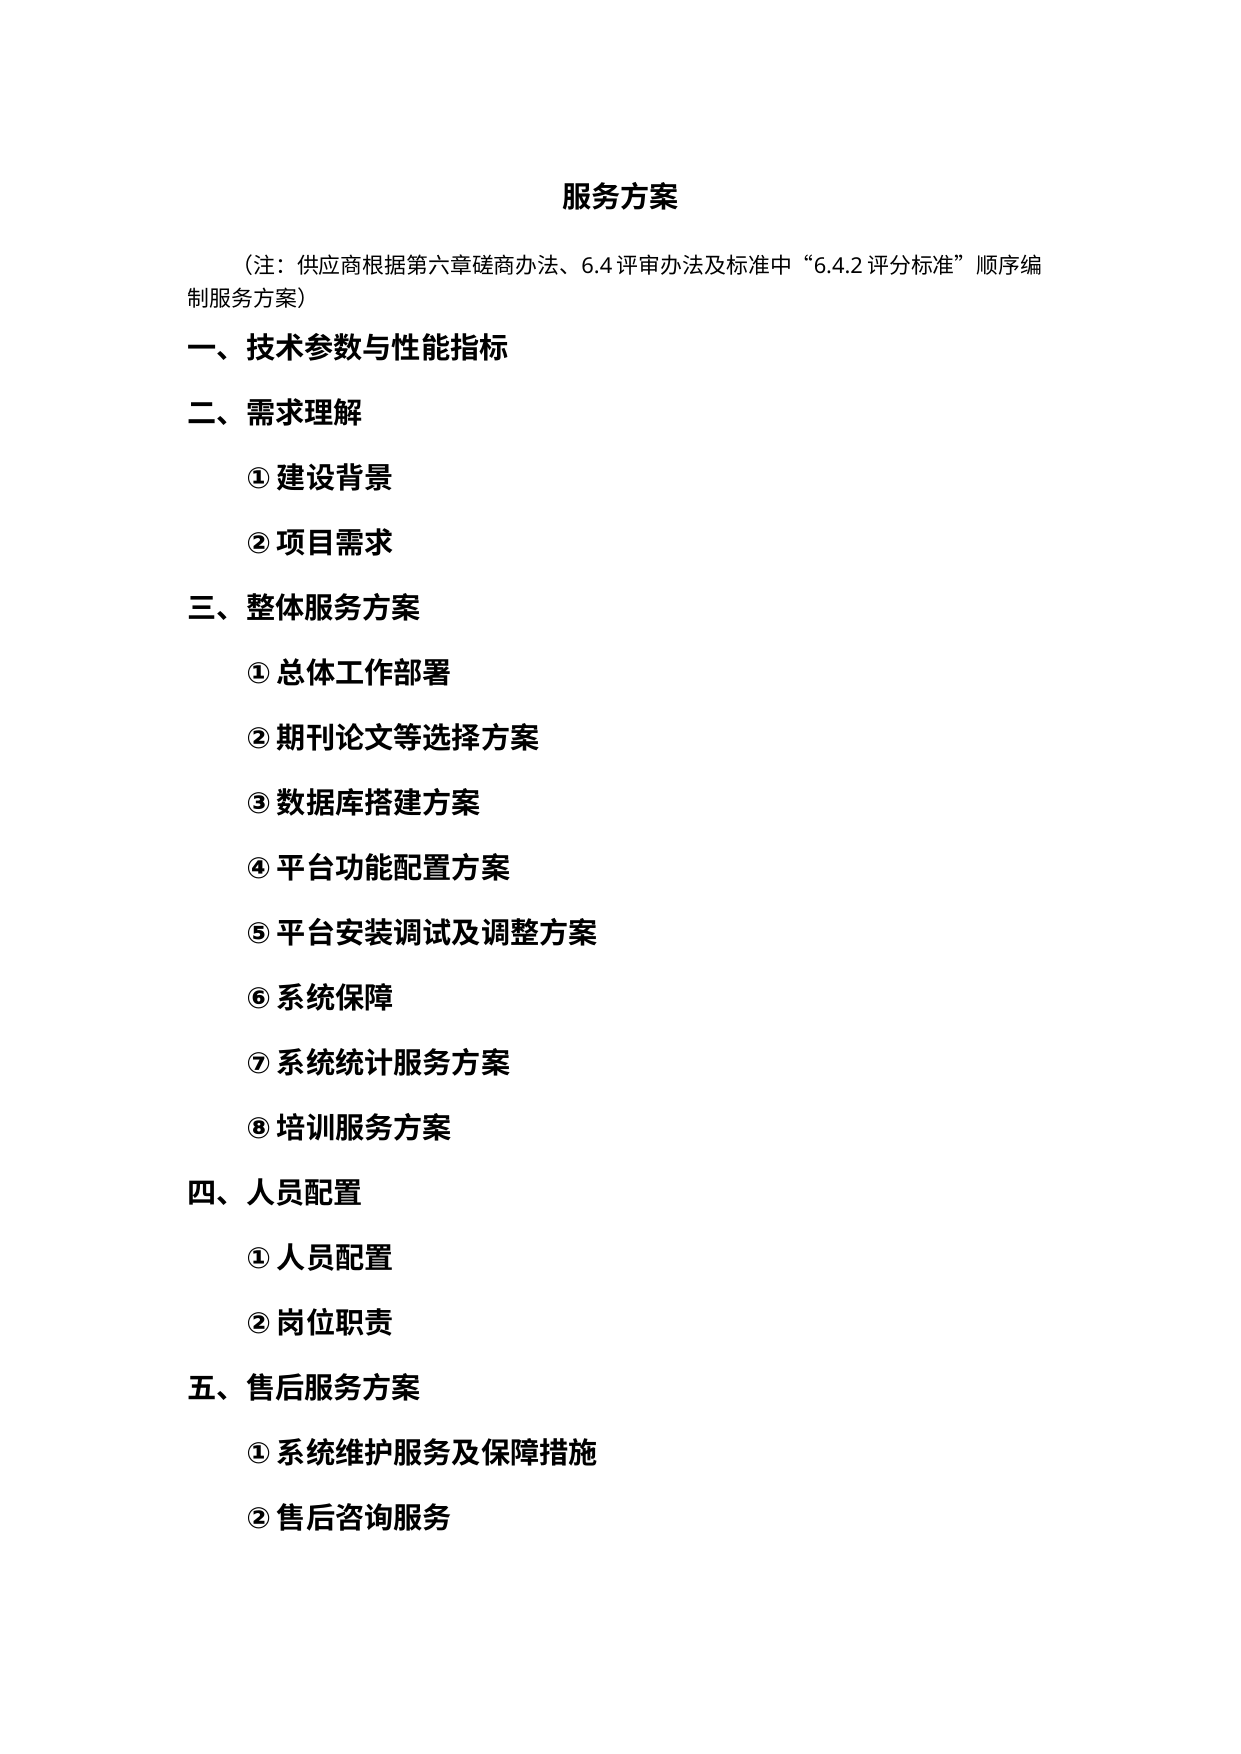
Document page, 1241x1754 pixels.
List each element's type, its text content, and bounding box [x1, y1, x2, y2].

list 技术参数与性能指标 [187, 313, 1053, 378]
list 售后服务方案 [187, 1353, 1053, 1418]
list ①系统维护服务及保障措施 [187, 1418, 1053, 1483]
list ⑧培训服务方案 [187, 1093, 1053, 1158]
list 整体服务方案 [187, 573, 1053, 638]
list ①总体工作部署 [187, 638, 1053, 703]
list ①建设背景 [187, 443, 1053, 508]
list 人员配置 [187, 1158, 1053, 1223]
list ⑤平台安装调试及调整方案 [187, 898, 1053, 963]
list ④平台功能配置方案 [187, 833, 1053, 898]
list ⑥系统保障 [187, 963, 1053, 1028]
list ①人员配置 [187, 1223, 1053, 1288]
list ②项目需求 [187, 508, 1053, 573]
list 需求理解 [187, 378, 1053, 443]
list ②售后咨询服务 [187, 1483, 1053, 1548]
text （注：供应商根据第六章磋商办法、6.4评审办法及标准中“6.4.2评分标准”顺序编制服务方案） [187, 248, 1053, 313]
list ②期刊论文等选择方案 [187, 703, 1053, 768]
list 服务方案 [187, 162, 1053, 227]
list ②岗位职责 [187, 1288, 1053, 1353]
list ⑦系统统计服务方案 [187, 1028, 1053, 1093]
list ③数据库搭建方案 [187, 768, 1053, 833]
